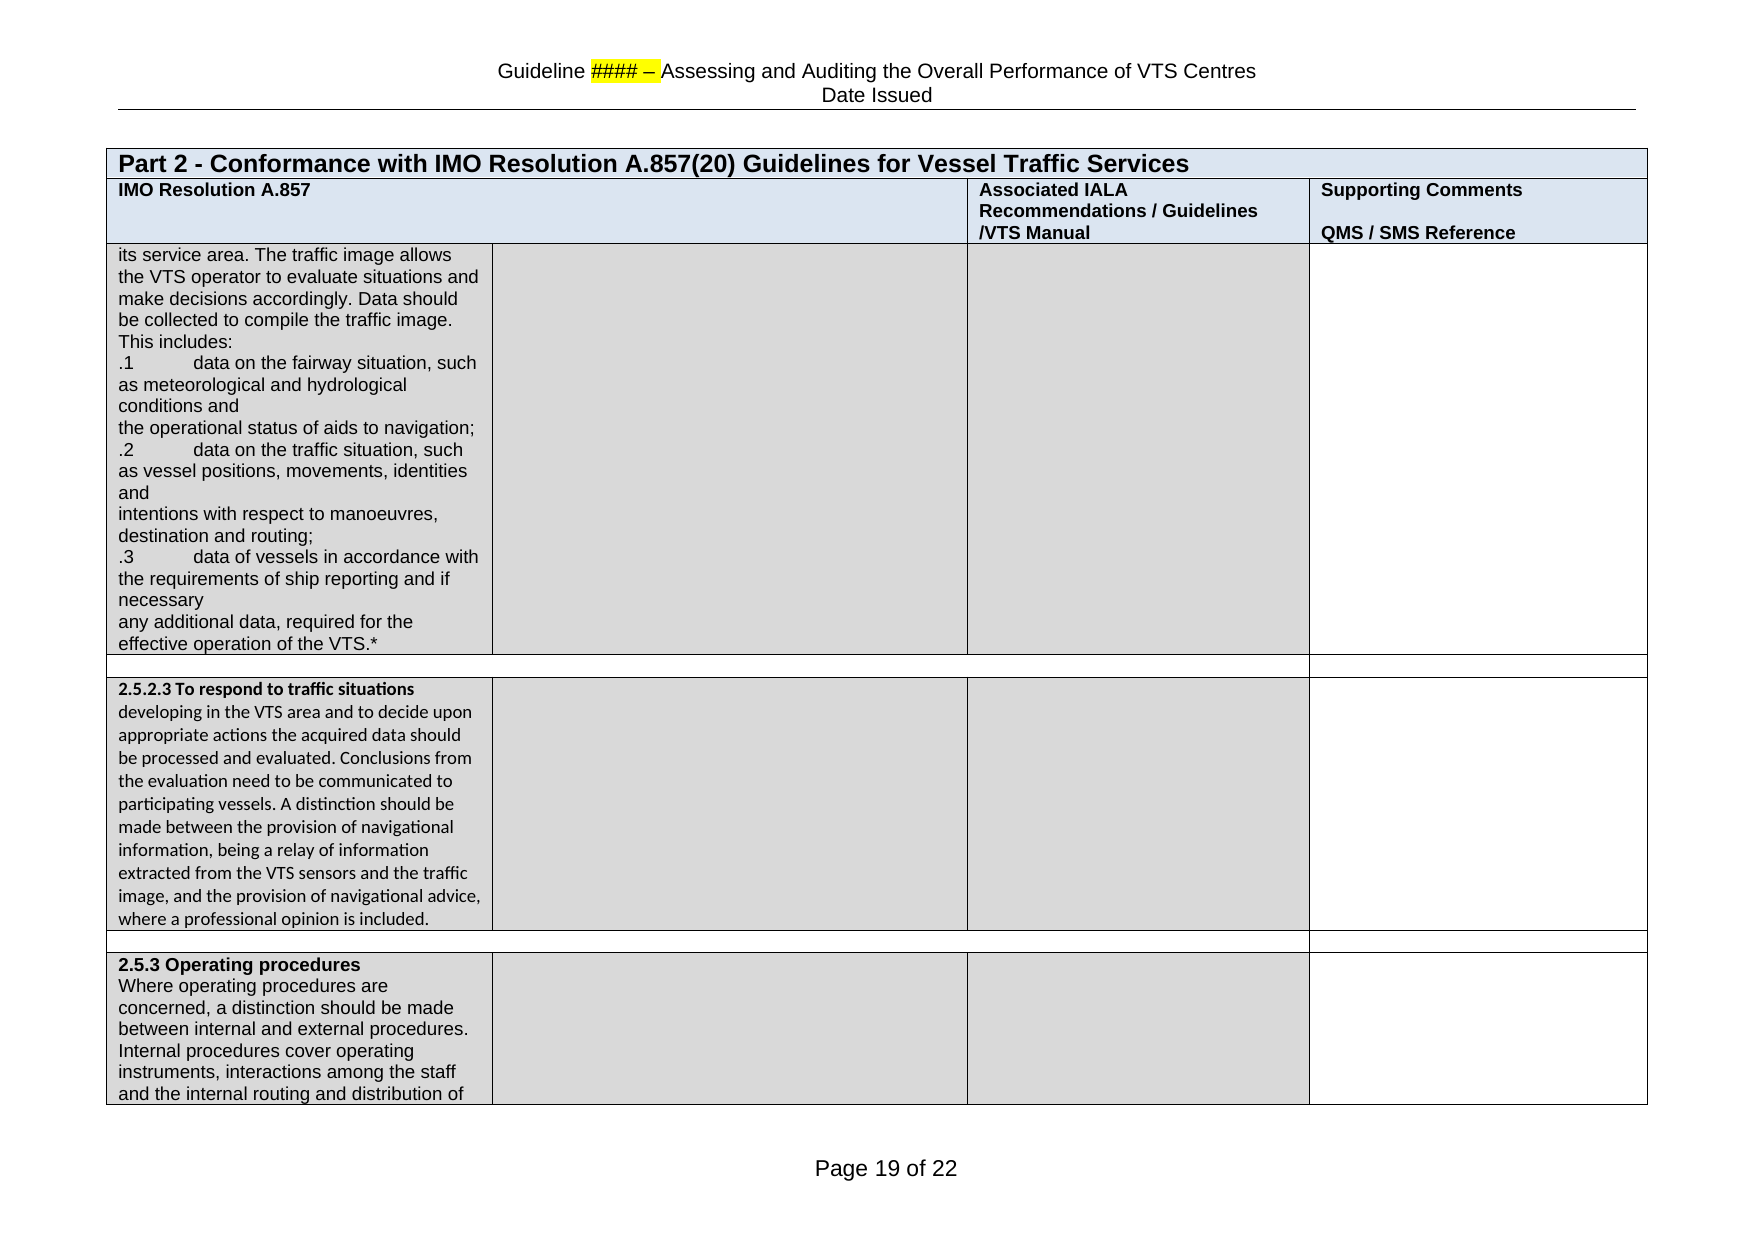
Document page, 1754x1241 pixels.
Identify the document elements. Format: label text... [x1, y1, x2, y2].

table_cell [968, 244, 1309, 654]
table_cell [1310, 678, 1647, 930]
table_cell [1310, 655, 1647, 677]
table_cell IMO Resolution A.857 [107, 179, 493, 243]
table_cell [1310, 953, 1647, 1104]
table_cell [493, 179, 967, 243]
table_cell [1310, 244, 1647, 654]
table_cell [107, 931, 1309, 952]
table_cell [493, 678, 967, 930]
table_cell Associated IALA Recommendations / Guidelines /VTS Manual [968, 179, 1309, 243]
table_cell [1310, 931, 1647, 952]
table_cell [493, 953, 967, 1104]
table_cell [968, 678, 1309, 930]
table_header Part 2 - Conformance with IMO Resolution A.857(20) Guidelines for Vessel Traffic Services [107, 149, 1647, 177]
table_cell [493, 244, 967, 654]
table_cell Supporting Comments QMS / SMS Reference [1310, 179, 1647, 243]
table_cell [107, 655, 1309, 677]
table_cell 2.5.2.3 To respond to traffic situations developing in the VTS area and to decide upon appropriate actions the acquired data should be processed and evaluated. Conclusions from the evaluation need to be communicated to participating vessels. A distinction should be made between the provision of navigational information, being a relay of information extracted from the VTS sensors and the traffic image, and the provision of navigational advice, where a professional opinion is included. [107, 678, 492, 930]
table_cell [968, 953, 1309, 1104]
